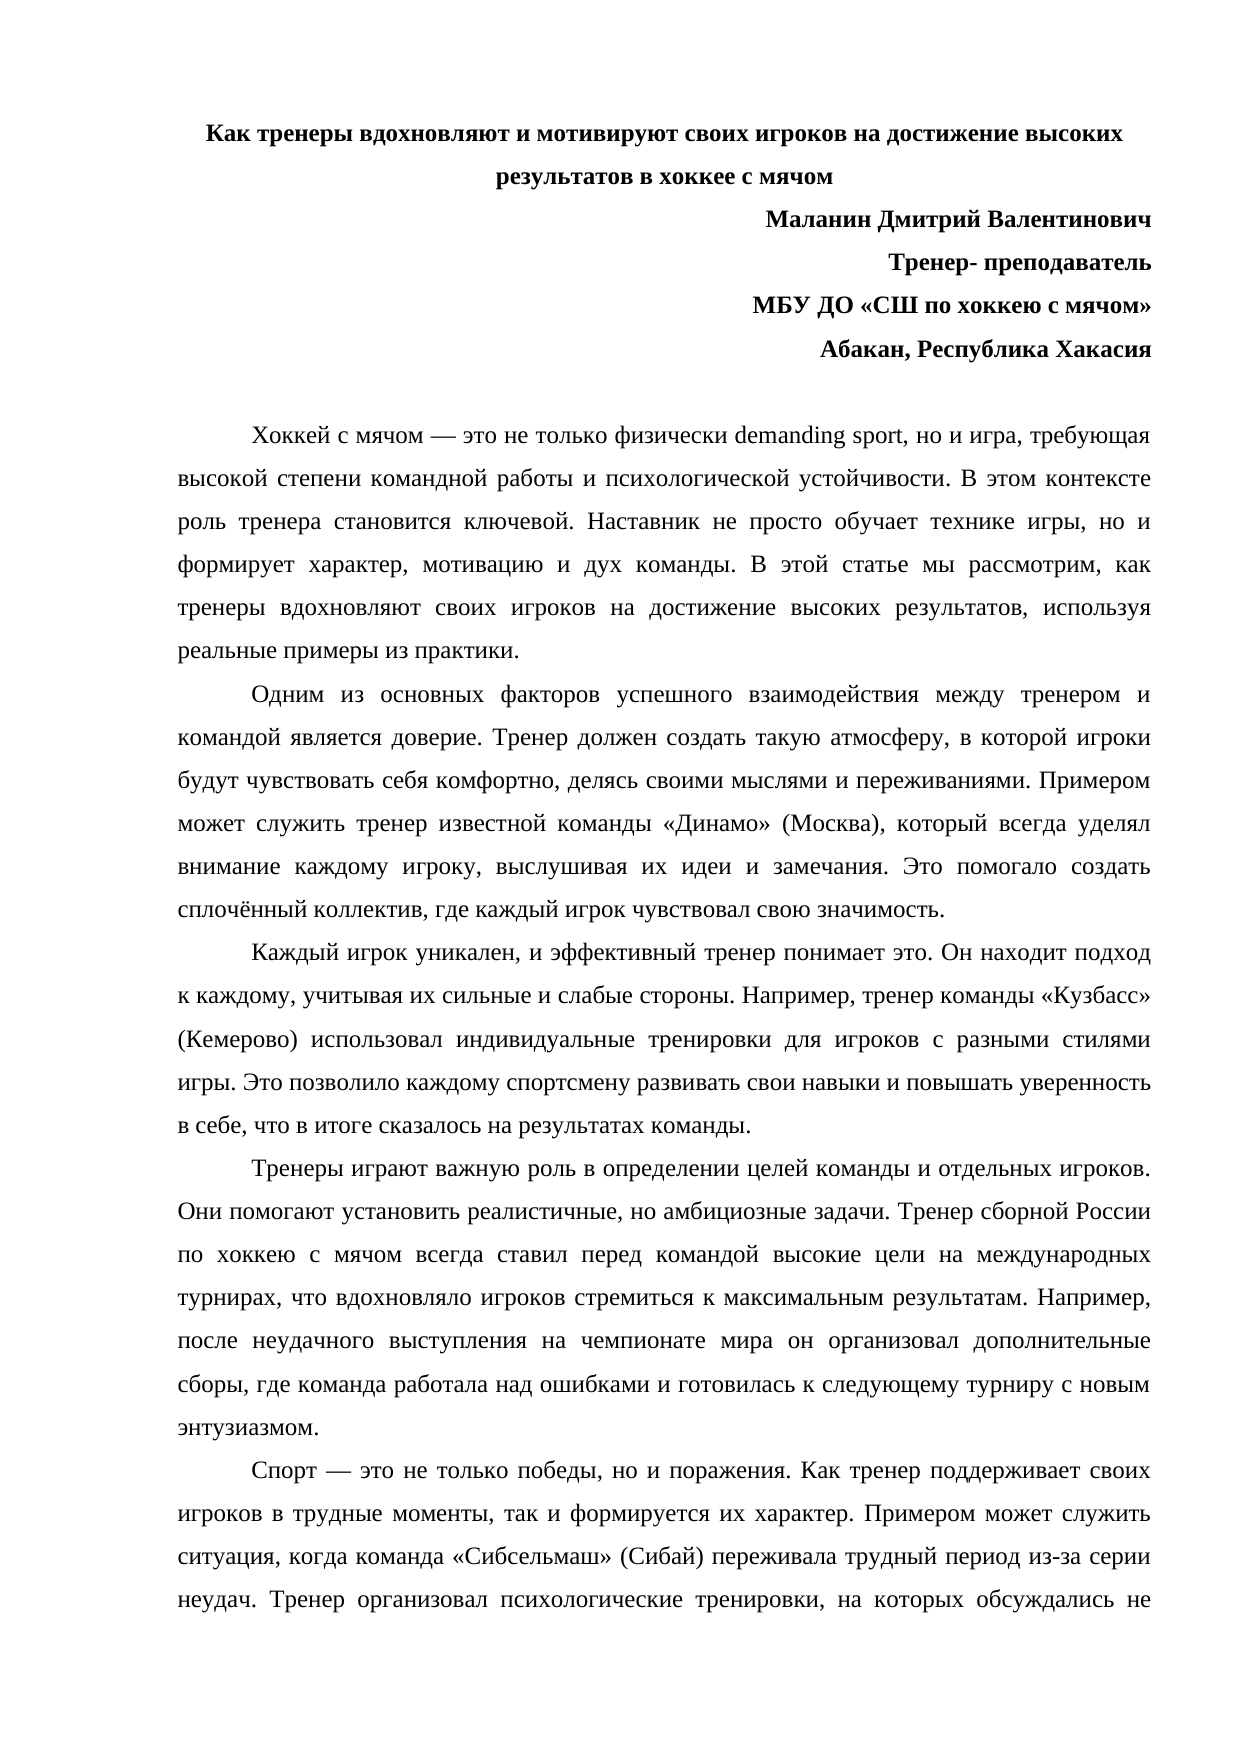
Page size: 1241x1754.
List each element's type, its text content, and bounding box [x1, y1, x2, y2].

text Одним из основных факторов успешного взаимодействия между тренером и командой является доверие. Тренер должен создать такую атмосферу, в которой игроки будут чувствовать себя комфортно, делясь своими мыслями и переживаниями. Примером может служить тренер известной команды «Динамо» (Москва), который всегда уделял внимание каждому игроку, выслушивая их идеи и замечания. Это помогало создать сплочённый коллектив, где каждый игрок чувствовал свою значимость. [177, 679, 1152, 923]
text Абакан, Республика Хакасия [177, 334, 1152, 362]
text Тренеры играют важную роль в определении целей команды и отдельных игроков. Они помогают установить реалистичные, но амбициозные задачи. Тренер сборной России по хоккею с мячом всегда ставил перед командой высокие цели на международных турнирах, что вдохновляло игроков стремиться к максимальным результатам. Например, после неудачного выступления на чемпионате мира он организовал дополнительные сборы, где команда работала над ошибками и готовилась к следующему турниру с новым энтузиазмом. [177, 1153, 1152, 1441]
text Маланин Дмитрий Валентинович [177, 204, 1152, 233]
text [177, 1455, 1152, 1613]
text МБУ ДО «СШ по хоккею с мячом» [177, 291, 1152, 319]
text Каждый игрок уникален, и эффективный тренер понимает это. Он находит подход к каждому, учитывая их сильные и слабые стороны. Например, тренер команды «Кузбасс» (Кемерово) использовал индивидуальные тренировки для игроков с разными стилями игры. Это позволило каждому спортсмену развивать свои навыки и повышать уверенность в себе, что в итоге сказалось на результатах команды. [177, 937, 1152, 1139]
text Тренер- преподаватель [177, 247, 1152, 276]
text Хоккей с мячом — это не только физически demanding sport, но и игра, требующая высокой степени командной работы и психологической устойчивости. В этом контексте роль тренера становится ключевой. Наставник не просто обучает технике игры, но и формирует характер, мотивацию и дух команды. В этой статье мы рассмотрим, как тренеры вдохновляют своих игроков на достижение высоких результатов, используя реальные примеры из практики. [177, 420, 1152, 664]
text Как тренеры вдохновляют и мотивируют своих игроков на достижение высоких результатов в хоккее с мячом [177, 118, 1152, 190]
